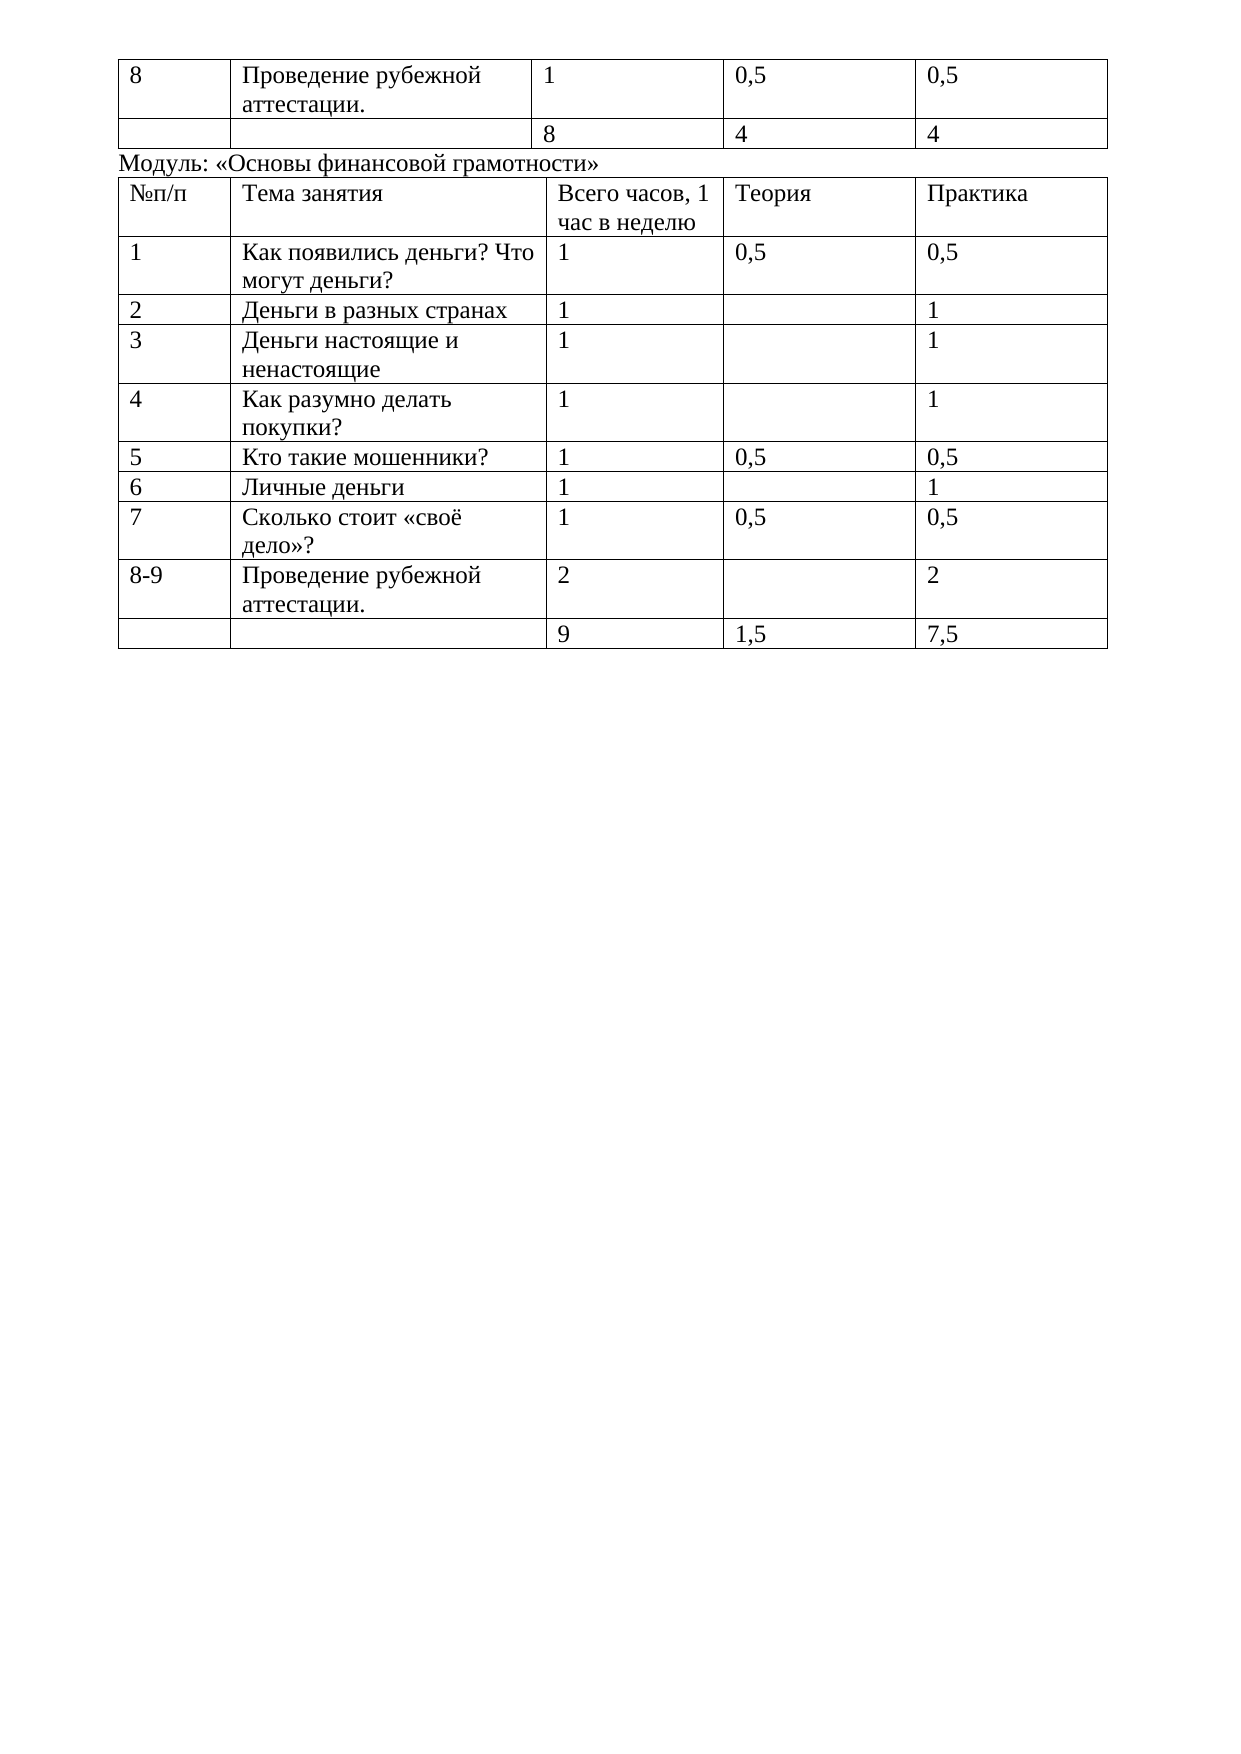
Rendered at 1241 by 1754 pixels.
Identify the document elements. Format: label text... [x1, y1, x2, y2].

table_cell 5 [119, 442, 230, 471]
table_cell 1 [547, 295, 723, 324]
table_cell 9 [547, 619, 723, 648]
table_cell 3 [119, 325, 230, 383]
table_cell 1 [916, 325, 1107, 383]
table_cell Проведение рубежной аттестации. [231, 60, 531, 118]
table_cell 6 [119, 472, 230, 501]
table_cell 8 [119, 60, 230, 118]
table_cell 8-9 [119, 560, 230, 618]
table_cell 2 [916, 560, 1107, 618]
table_cell 4 [916, 119, 1107, 147]
table_cell [724, 560, 915, 618]
table_cell 1 [547, 384, 723, 441]
table_cell 0,5 [724, 502, 915, 559]
table_cell 1 [547, 502, 723, 559]
table_cell Кто такие мошенники? [231, 442, 546, 471]
table_cell 0,5 [916, 237, 1107, 294]
table_cell 0,5 [724, 60, 915, 118]
table_cell 0,5 [724, 237, 915, 294]
table_cell 2 [119, 295, 230, 324]
table_cell [724, 295, 915, 324]
table_cell [119, 119, 230, 147]
table_cell Личные деньги [231, 472, 546, 501]
table_cell 1,5 [724, 619, 915, 648]
table_cell 1 [916, 472, 1107, 501]
table_cell 1 [916, 295, 1107, 324]
table_cell Как появились деньги? Что могут деньги? [231, 237, 546, 294]
table_cell 1 [532, 60, 723, 118]
table_cell [231, 119, 531, 147]
table_cell Деньги в разных странах [231, 295, 546, 324]
table_cell [724, 384, 915, 441]
table_cell 1 [547, 472, 723, 501]
table_cell 0,5 [916, 442, 1107, 471]
table_cell 7 [119, 502, 230, 559]
table_cell [724, 472, 915, 501]
table_cell Как разумно делать покупки? [231, 384, 546, 441]
table_cell 2 [547, 560, 723, 618]
text Модуль: «Основы финансовой грамотности» [118, 148, 1181, 177]
table_cell Сколько стоит «своё дело»? [231, 502, 546, 559]
table_cell 7,5 [916, 619, 1107, 648]
table_cell [231, 619, 546, 648]
table_header Всего часов, 1 час в неделю [547, 178, 723, 236]
table_cell 0,5 [916, 502, 1107, 559]
table_cell Проведение рубежной аттестации. [231, 560, 546, 618]
table_cell 1 [547, 237, 723, 294]
table_cell Деньги настоящие и ненастоящие [231, 325, 546, 383]
table_cell 1 [916, 384, 1107, 441]
table_cell [724, 325, 915, 383]
table_cell [119, 619, 230, 648]
table_header Практика [916, 178, 1107, 236]
table_cell 4 [119, 384, 230, 441]
table_cell 0,5 [724, 442, 915, 471]
table_header Теория [724, 178, 915, 236]
table_header №п/п [119, 178, 230, 236]
table_cell 1 [119, 237, 230, 294]
table_cell 4 [724, 119, 915, 147]
table_cell 0,5 [916, 60, 1107, 118]
table_cell 1 [547, 442, 723, 471]
table_header Тема занятия [231, 178, 546, 236]
table_cell 1 [547, 325, 723, 383]
table_cell 8 [532, 119, 723, 147]
